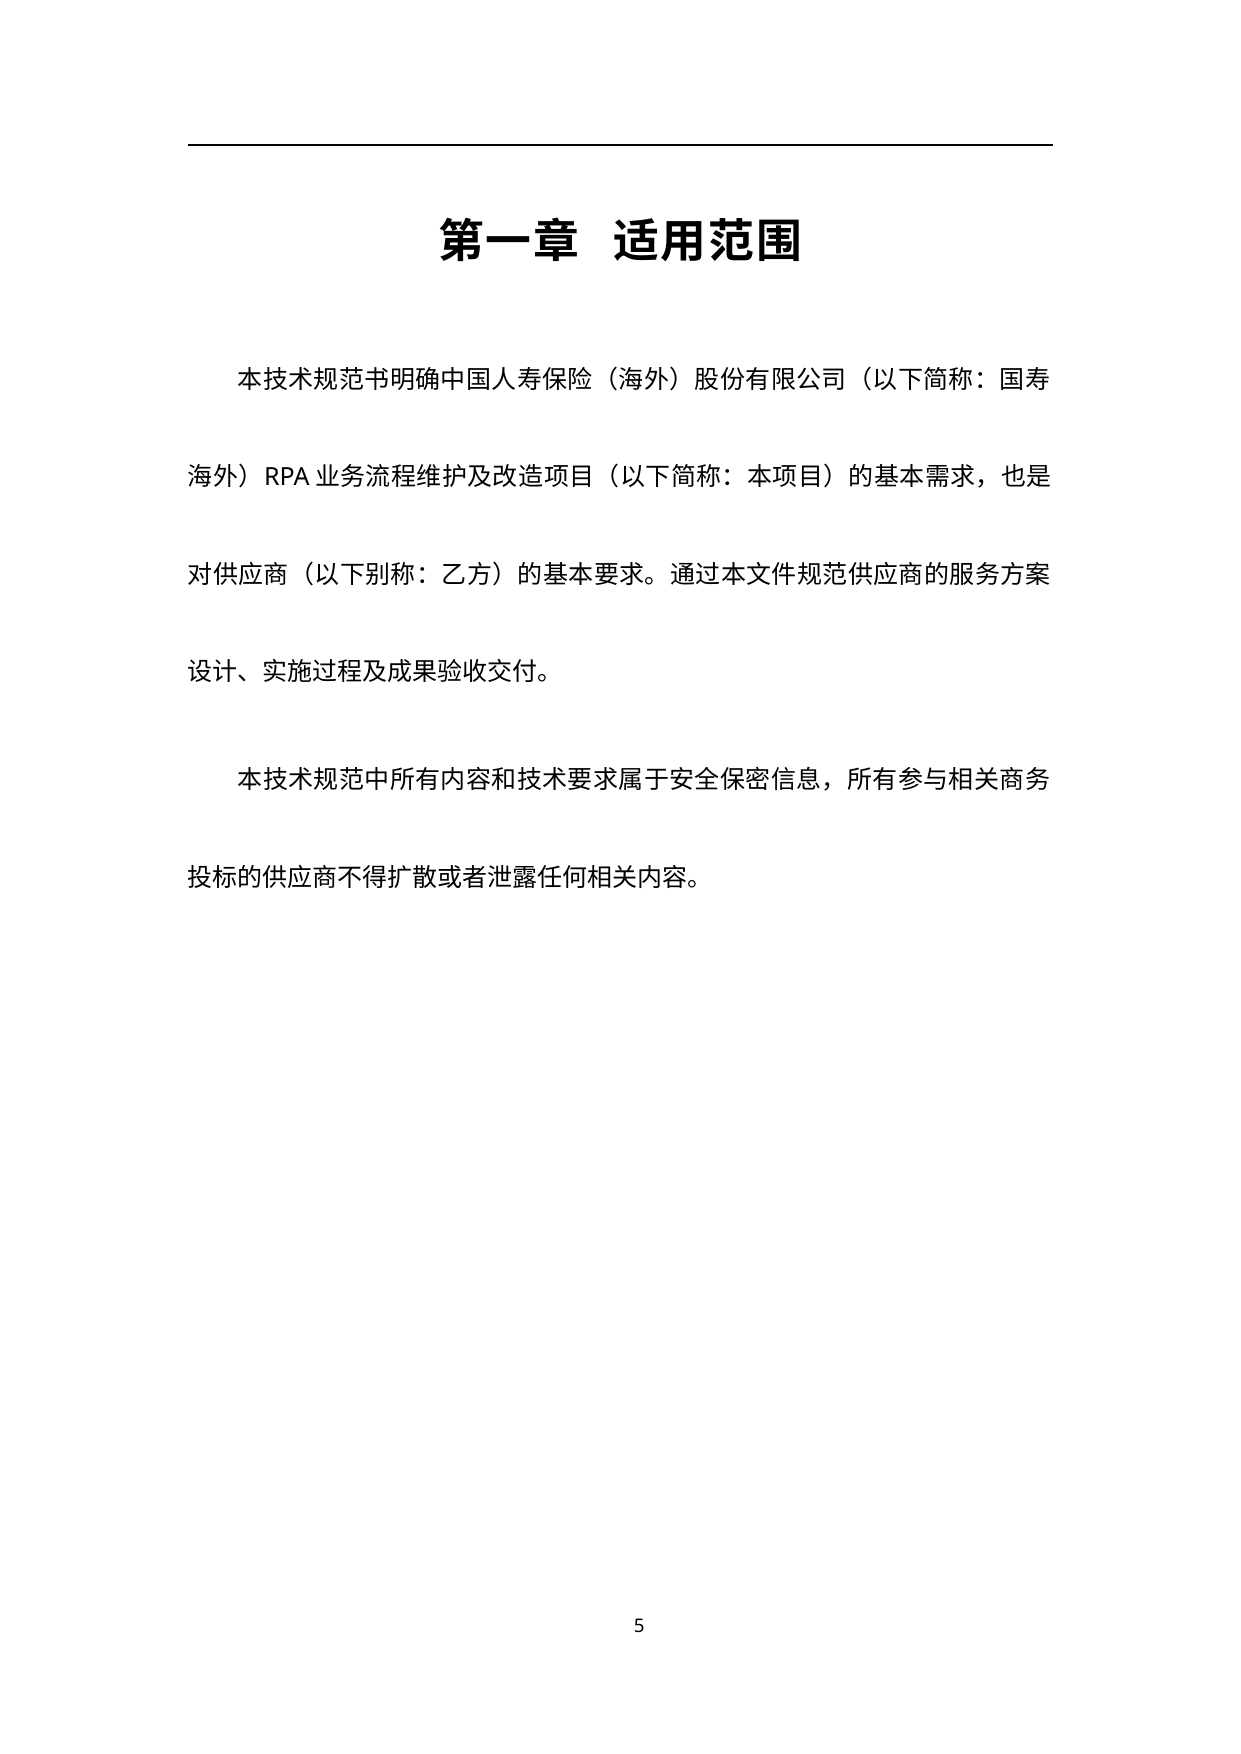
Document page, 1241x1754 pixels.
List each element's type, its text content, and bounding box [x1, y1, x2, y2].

text 本技术规范中所有内容和技术要求属于安全保密信息，所有参与相关商务投标的供应商不得扩散或者泄露任何相关内容。 [187, 745, 1053, 908]
text 本技术规范书明确中国人寿保险（海外）股份有限公司（以下简称：国寿海外）RPA业务流程维护及改造项目（以下简称：本项目）的基本需求，也是对供应商（以下别称：乙方）的基本要求。通过本文件规范供应商的服务方案设计、实施过程及成果验收交付。 [187, 345, 1053, 702]
subtitle 适用范围 [187, 189, 1053, 287]
